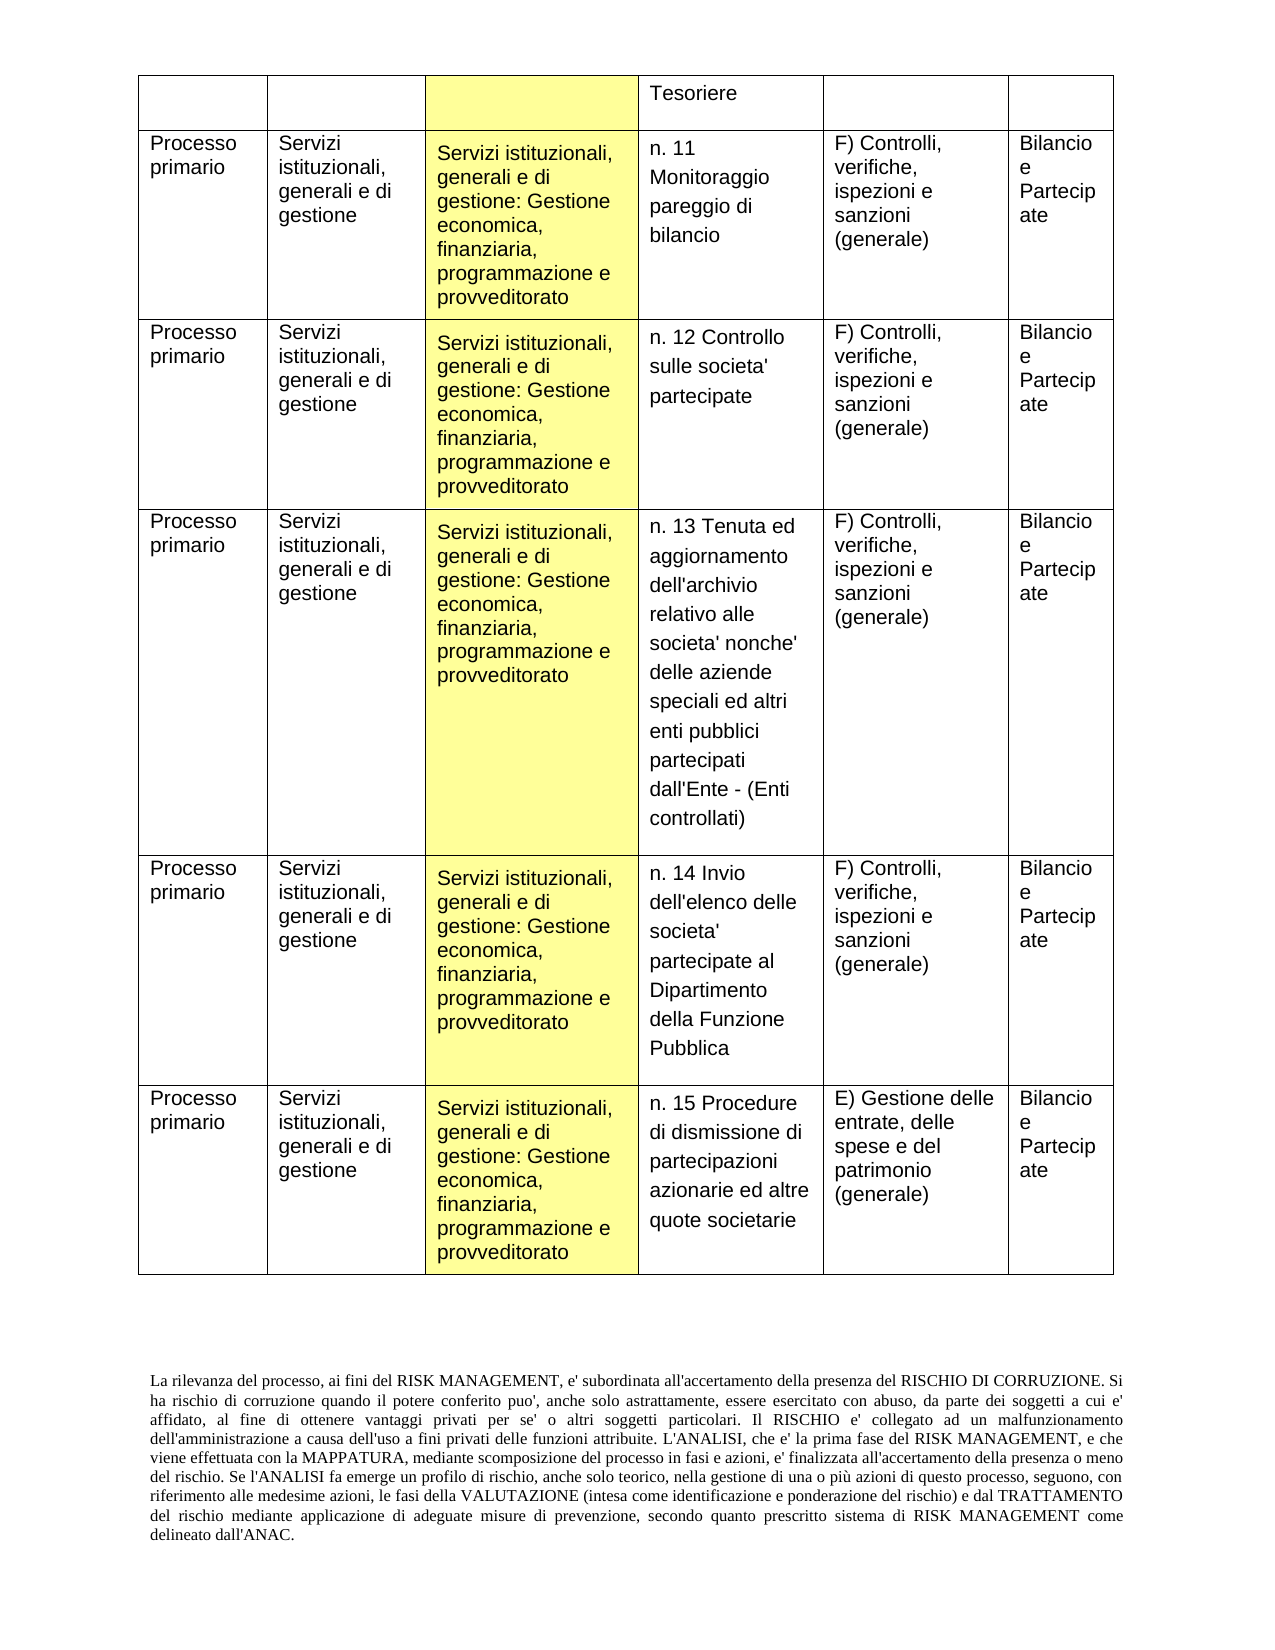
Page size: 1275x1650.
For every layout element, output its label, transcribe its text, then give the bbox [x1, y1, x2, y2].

table_cell Processo primario [139, 856, 267, 1085]
table_cell Servizi istituzionali, generali e di gestione [268, 856, 425, 1085]
table_cell Servizi istituzionali, generali e di gestione: Gestione economica, finanziaria, programmazione e provveditorato [426, 1086, 638, 1274]
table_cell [268, 76, 425, 130]
table_cell F) Controlli, verifiche, ispezioni e sanzioni (generale) [824, 131, 1008, 319]
table_cell Servizi istituzionali, generali e di gestione: Gestione economica, finanziaria, programmazione e provveditorato [426, 320, 638, 508]
table_cell Servizi istituzionali, generali e di gestione [268, 320, 425, 508]
table_cell Servizi istituzionali, generali e di gestione [268, 1086, 425, 1274]
table_cell Bilancio e Partecipate [1009, 320, 1113, 508]
table_cell Servizi istituzionali, generali e di gestione: Gestione economica, finanziaria, programmazione e provveditorato [426, 856, 638, 1085]
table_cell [268, 131, 425, 319]
table_cell F) Controlli, verifiche, ispezioni e sanzioni (generale) [824, 320, 1008, 508]
table_cell E) Gestione delle entrate, delle spese e del patrimonio (generale) [824, 1086, 1008, 1274]
text La rilevanza del processo, ai fini del RISK MANAGEMENT, e' subordinata all'accertamento della presenza del RISCHIO DI CORRUZIONE. Si ha rischio di corruzione quando il potere conferito puo', anche solo astrattamente, essere esercitato con abuso, da parte dei soggetti a cui e' affidato, al fine di ottenere vantaggi privati per se' o altri soggetti particolari. Il RISCHIO e' collegato ad un malfunzionamento dell'amministrazione a causa dell'uso a fini privati delle funzioni attribuite. L'ANALISI, che e' la prima fase del RISK MANAGEMENT, e che viene effettuata con la MAPPATURA, mediante scomposizione del processo in fasi e azioni, e' finalizzata all'accertamento della presenza o meno del rischio. Se l'ANALISI fa emerge un profilo di rischio, anche solo teorico, nella gestione di una o più azioni di questo processo, seguono, con riferimento alle medesime azioni, le fasi della VALUTAZIONE (intesa come identificazione e ponderazione del rischio) e dal TRATTAMENTO del rischio mediante applicazione di adeguate misure di prevenzione, secondo quanto prescritto sistema di RISK MANAGEMENT come delineato dall'ANAC. [150, 1371, 1125, 1544]
table_cell Processo primario [139, 1086, 267, 1274]
table_cell n. 15 Procedure di dismissione di partecipazioni azionarie ed altre quote societarie [639, 1086, 823, 1274]
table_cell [1009, 131, 1113, 319]
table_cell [824, 76, 1008, 130]
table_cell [1009, 76, 1113, 130]
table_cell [426, 76, 638, 130]
table_cell Servizi istituzionali, generali e di gestione [268, 510, 425, 855]
table_cell Servizi istituzionali, generali e di gestione: Gestione economica, finanziaria, programmazione e provveditorato [426, 510, 638, 855]
table_cell n. 14 Invio dell'elenco delle societa' partecipate al Dipartimento della Funzione Pubblica [639, 856, 823, 1085]
table_cell F) Controlli, verifiche, ispezioni e sanzioni (generale) [824, 856, 1008, 1085]
table_cell n. 11 Monitoraggio pareggio di bilancio [639, 131, 823, 319]
table_cell Processo primario [139, 510, 267, 855]
table_cell Processo primario [139, 131, 267, 319]
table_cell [139, 76, 267, 130]
table_cell Bilancio e Partecipate [1009, 856, 1113, 1085]
table_cell n. 13 Tenuta ed aggiornamento dell'archivio relativo alle societa' nonche' delle aziende speciali ed altri enti pubblici partecipati dall'Ente - (Enti controllati) [639, 510, 823, 855]
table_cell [639, 76, 823, 130]
table_cell F) Controlli, verifiche, ispezioni e sanzioni (generale) [824, 510, 1008, 855]
table_cell Bilancio e Partecipate [1009, 510, 1113, 855]
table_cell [426, 131, 638, 319]
table_cell Bilancio e Partecipate [1009, 1086, 1113, 1274]
table_cell Processo primario [139, 320, 267, 508]
table_cell n. 12 Controllo sulle societa' partecipate [639, 320, 823, 508]
